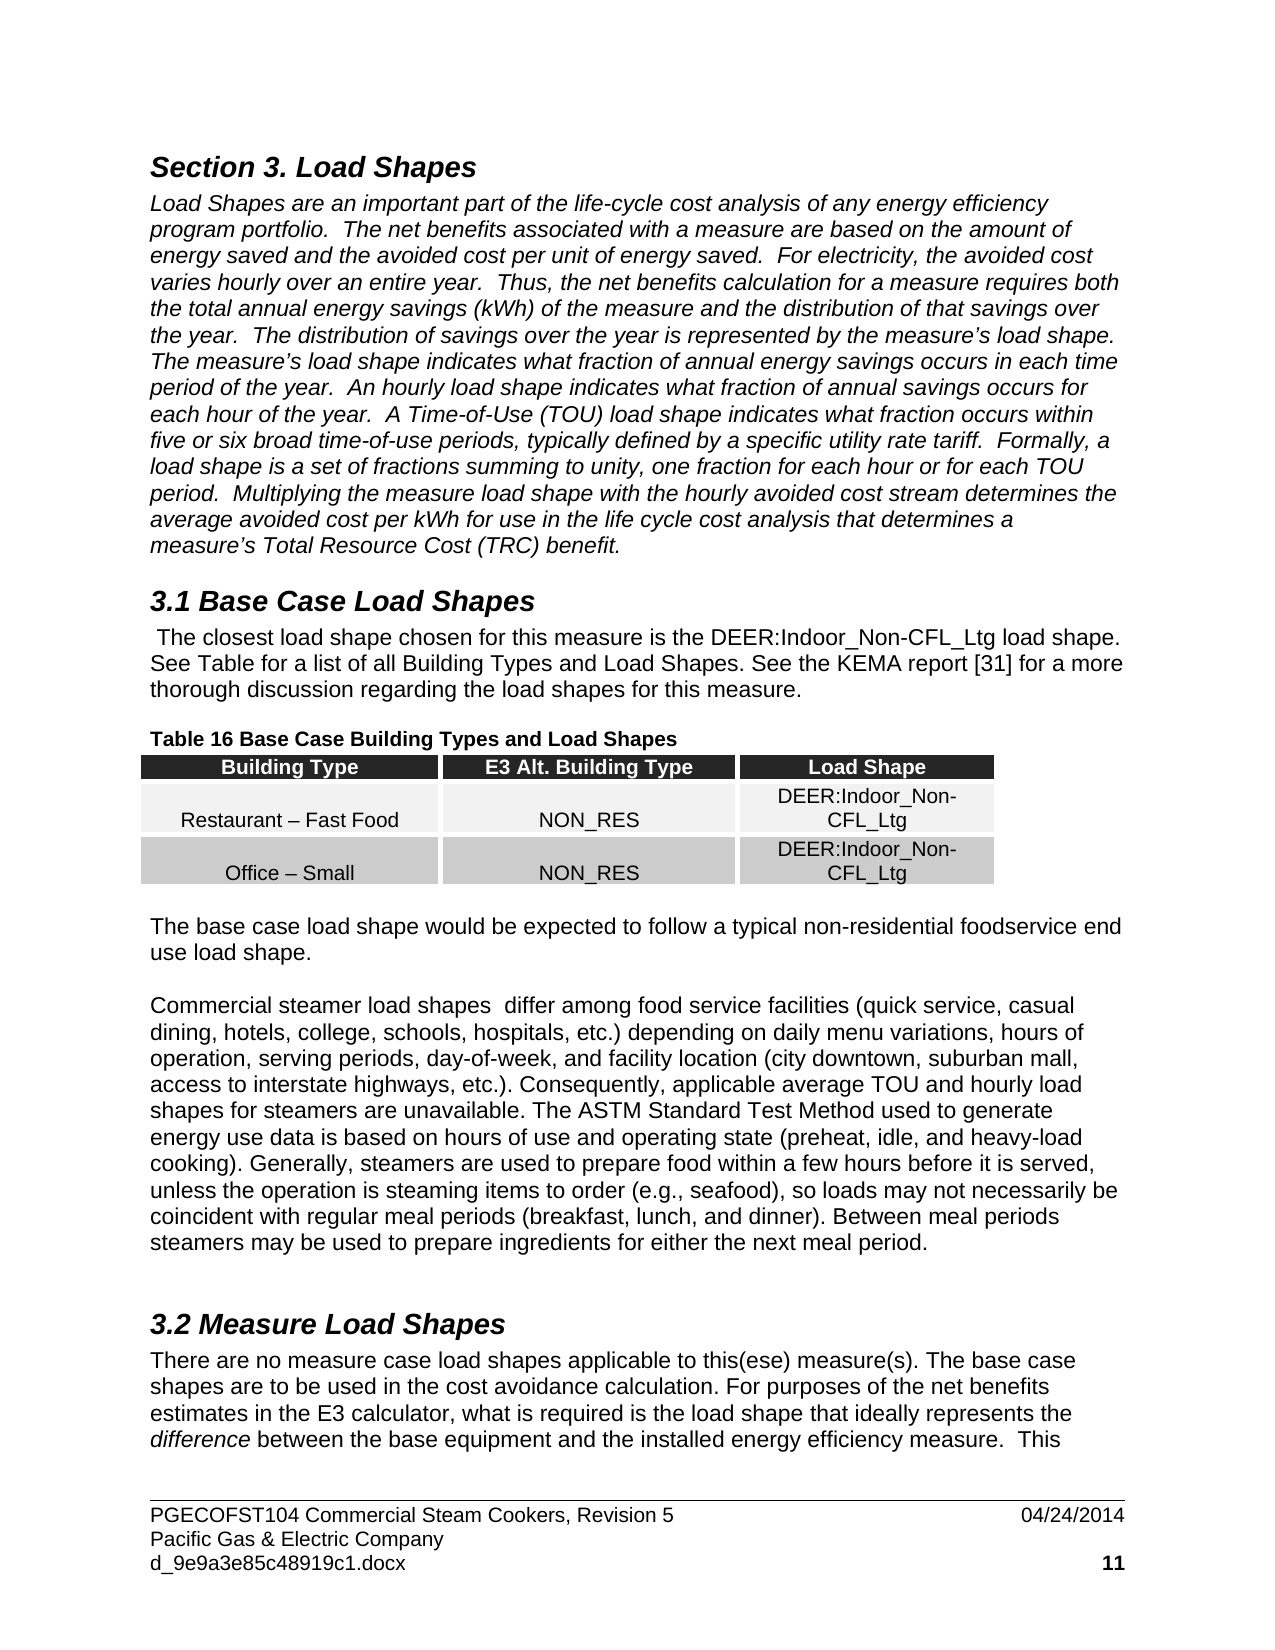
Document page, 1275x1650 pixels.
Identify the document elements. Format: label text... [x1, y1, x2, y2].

subtitle 3.2 Measure Load Shapes [150, 1307, 1125, 1341]
subtitle Section 3. Load Shapes [150, 150, 1125, 183]
table_cell DEER:Indoor_Non-CFL_Ltg [740, 837, 994, 884]
subtitle 3.1 Base Case Load Shapes [150, 584, 1125, 617]
table_cell NON_RES [443, 784, 735, 832]
text Table 16 Base Case Building Types and Load Shapes [150, 727, 1125, 751]
table_cell Office – Small [141, 837, 438, 884]
text Commercial steamer load shapes differ among food service facilities (quick service, casual dining, hotels, college, schools, hospitals, etc.) depending on daily menu variations, hours of operation, serving periods, day-of-week, and facility location (city downtown, suburban mall, access to interstate highways, etc.). Consequently, applicable average TOU and hourly load shapes for steamers are unavailable. The ASTM Standard Test Method used to generate energy use data is based on hours of use and operating state (preheat, idle, and heavy-load cooking). Generally, steamers are used to prepare food within a few hours before it is served, unless the operation is steaming items to order (e.g., seafood), so loads may not necessarily be coincident with regular meal periods (breakfast, lunch, and dinner). Between meal periods steamers may be used to prepare ingredients for either the next meal period. [150, 992, 1125, 1256]
text Load Shapes are an important part of the life-cycle cost analysis of any energy efficiency program portfolio. The net benefits associated with a measure are based on the amount of energy saved and the avoided cost per unit of energy saved. For electricity, the avoided cost varies hourly over an entire year. Thus, the net benefits calculation for a measure requires both the total annual energy savings (kWh) of the measure and the distribution of that savings over the year. The distribution of savings over the year is represented by the measure’s load shape. The measure’s load shape indicates what fraction of annual energy savings occurs in each time period of the year. An hourly load shape indicates what fraction of annual savings occurs for each hour of the year. A Time-of-Use (TOU) load shape indicates what fraction occurs within five or six broad time-of-use periods, typically defined by a specific utility rate tariff. Formally, a load shape is a set of fractions summing to unity, one fraction for each hour or for each TOU period. Multiplying the measure load shape with the hourly avoided cost stream determines the average avoided cost per kWh for use in the life cycle cost analysis that determines a measure’s Total Resource Cost (TRC) benefit. [150, 190, 1125, 559]
text The closest load shape chosen for this measure is the DEER:Indoor_Non-CFL_Ltg load shape. See Table 8 for a list of all Building Types and Load Shapes. See the KEMA report [31] for a more thorough discussion regarding the load shapes for this measure. [150, 623, 1125, 703]
table_header E3 Alt. Building Type [443, 755, 735, 779]
table_cell Restaurant – Fast Food [141, 784, 438, 832]
table_header Load Shape [740, 755, 994, 779]
text The base case load shape would be expected to follow a typical non-residential foodservice end use load shape. [150, 913, 1125, 966]
table_cell NON_RES [443, 837, 735, 884]
table_header Building Type [141, 755, 438, 779]
table_cell DEER:Indoor_Non-CFL_Ltg [740, 784, 994, 832]
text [150, 1347, 1125, 1452]
